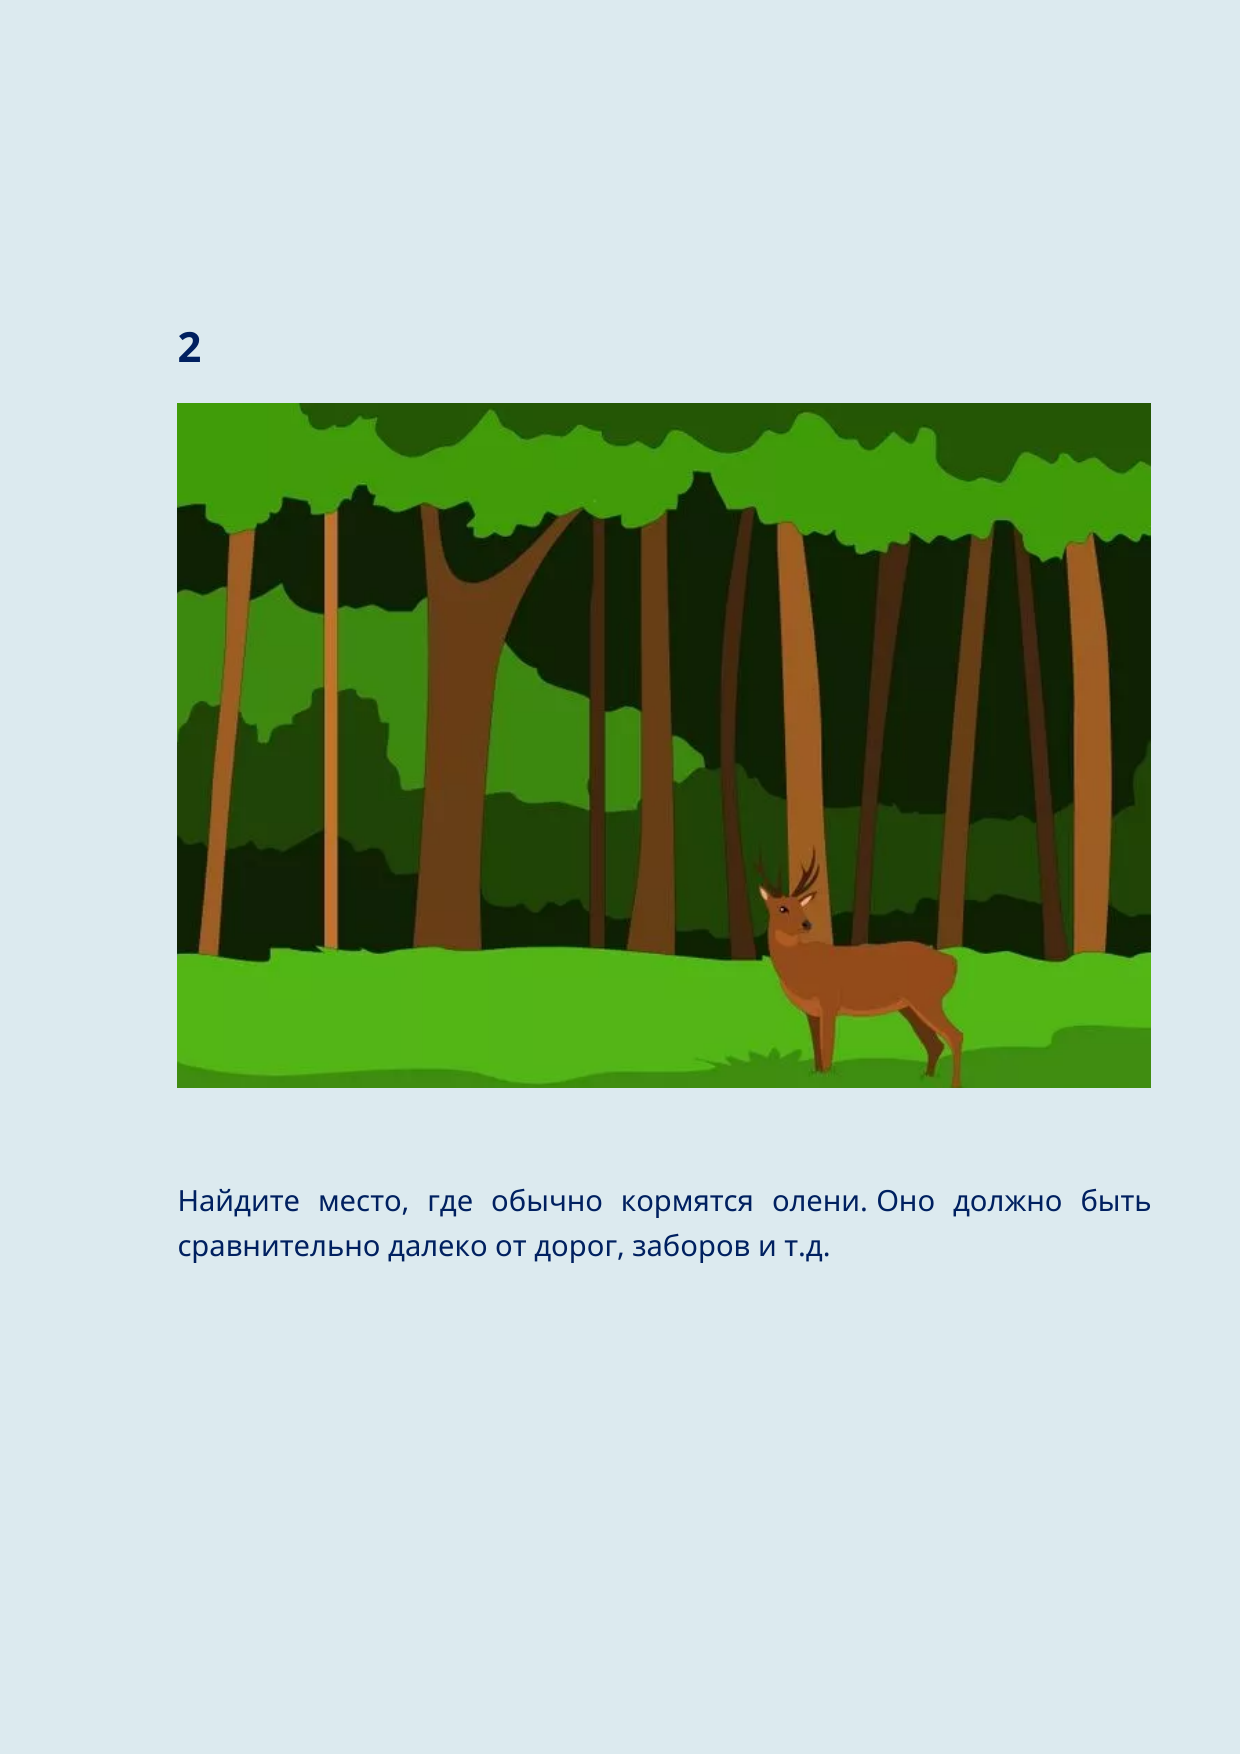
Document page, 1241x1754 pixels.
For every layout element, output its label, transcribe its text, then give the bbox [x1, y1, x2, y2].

text Найдите место, где обычно кормятся олени. Оно должно быть сравнительно далеко от дорог, заборов и т.д. [177, 1180, 1152, 1265]
text 2 [177, 317, 1152, 374]
picture [177, 403, 1151, 1088]
